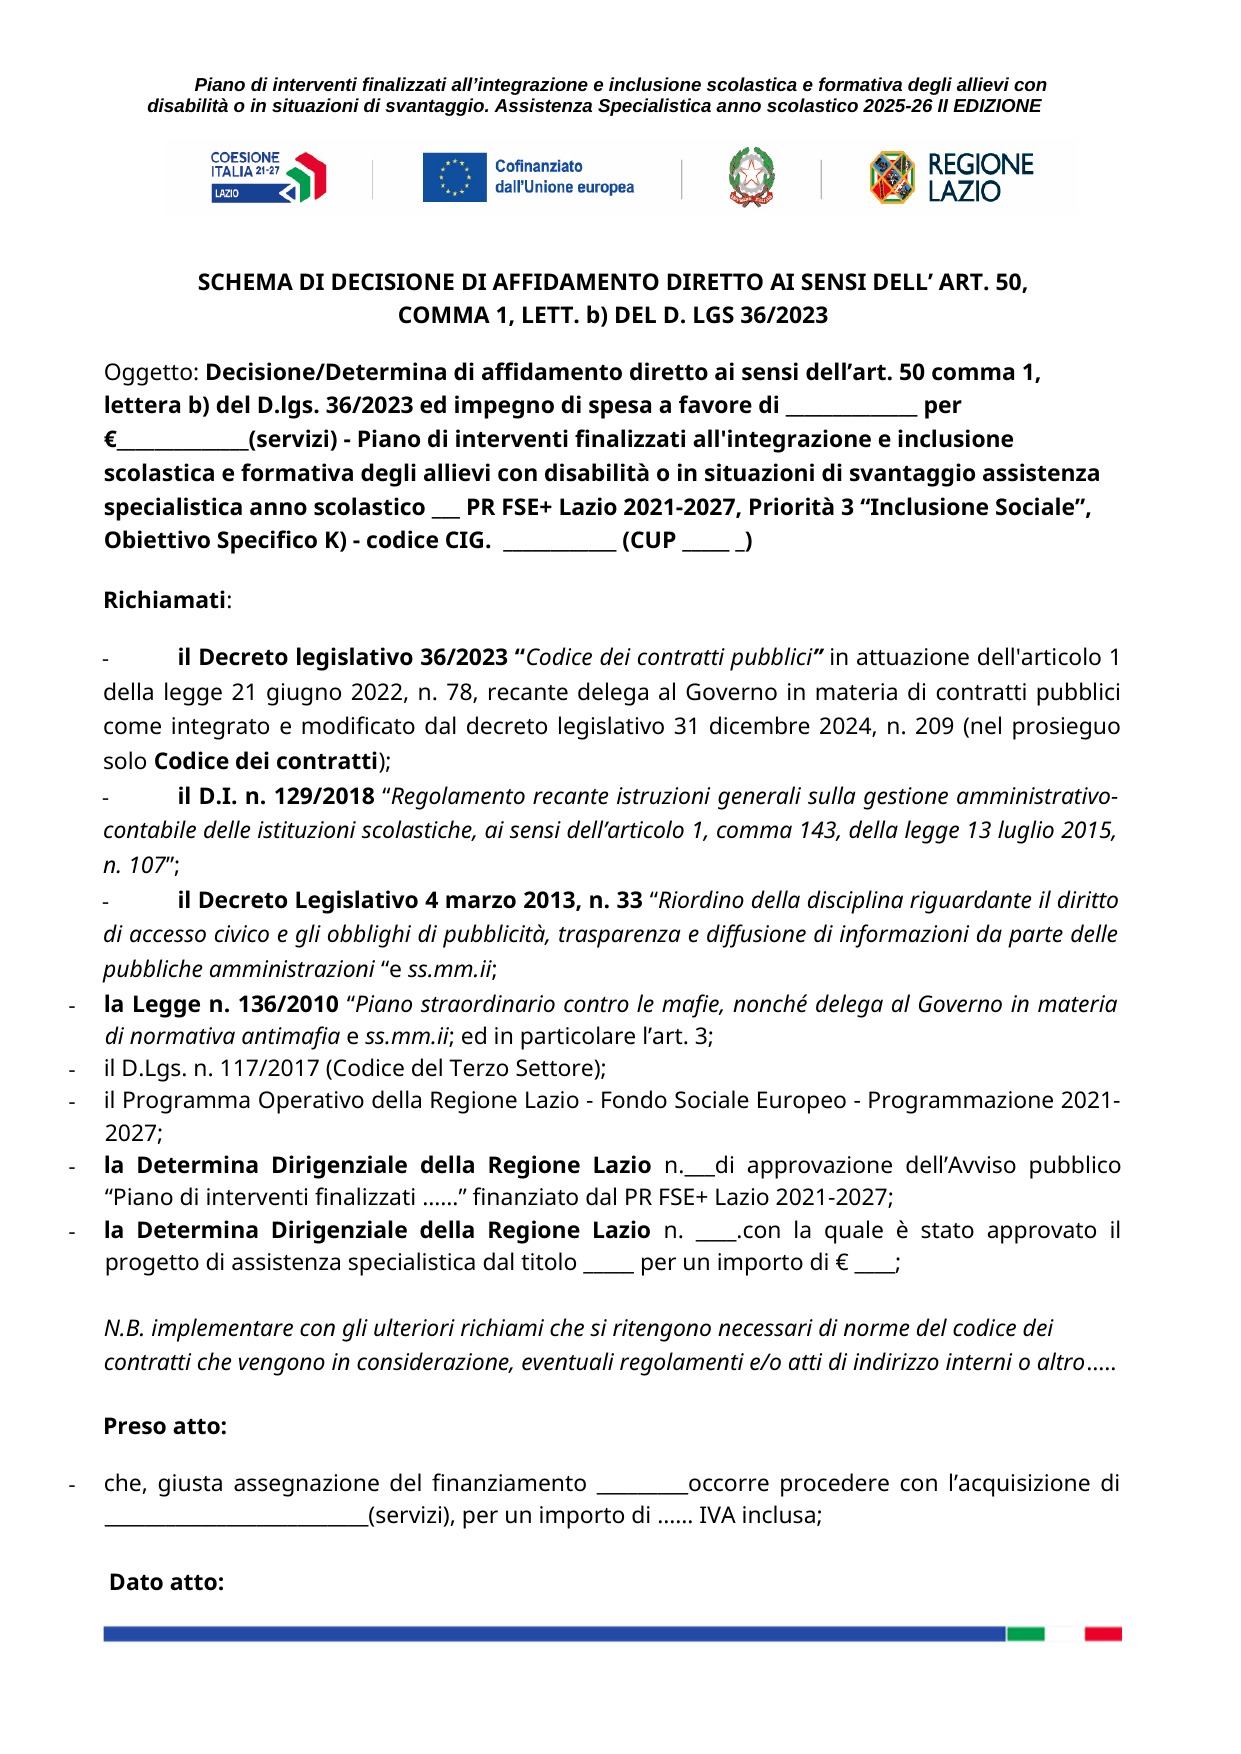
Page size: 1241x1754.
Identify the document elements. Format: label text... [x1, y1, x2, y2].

list il Decreto legislativo 36/2023 “Codice dei contratti pubblici” in attuazione dell'articolo 1 della legge 21 giugno 2022, n. 78, recante delega al Governo in materia di contratti pubblici come integrato e modificato dal decreto legislativo 31 dicembre 2024, n. 209 (nel prosieguo solo Codice dei contratti); [102, 641, 1122, 776]
list il D.I. n. 129/2018 “Regolamento recante istruzioni generali sulla gestione amministrativo- contabile delle istituzioni scolastiche, ai sensi dell’articolo 1, comma 143, della legge 13 luglio 2015, n. 107”; [102, 780, 1122, 880]
text Preso atto: [103, 1410, 1122, 1441]
text N.B. implementare con gli ulteriori richiami che si ritengono necessari di norme del codice dei contratti che vengono in considerazione, eventuali regolamenti e/o atti di indirizzo interni o altro….. [103, 1312, 1122, 1377]
picture [166, 139, 1078, 215]
list il Decreto Legislativo 4 marzo 2013, n. 33 “Riordino della disciplina riguardante il diritto di accesso civico e gli obblighi di pubblicità, trasparenza e diffusione di informazioni da parte delle pubbliche amministrazioni “e ss.mm.ii; [102, 884, 1122, 984]
text Dato atto: [103, 1565, 1122, 1597]
list la Determina Dirigenziale della Regione Lazio n.___di approvazione dell’Avviso pubblico “Piano di interventi finalizzati ……” finanziato dal PR FSE+ Lazio 2021-2027; [68, 1149, 1122, 1212]
list la Determina Dirigenziale della Regione Lazio n. ____.con la quale è stato approvato il progetto di assistenza specialistica dal titolo _____ per un importo di € ____; [68, 1214, 1122, 1277]
picture [103, 1624, 1123, 1644]
text Richiamati: [103, 584, 1122, 615]
text SCHEMA DI DECISIONE DI AFFIDAMENTO DIRETTO AI SENSI DELL’ ART. 50, COMMA 1, LETT. b) DEL D. LGS 36/2023 [163, 266, 1063, 331]
list il D.Lgs. n. 117/2017 (Codice del Terzo Settore); [68, 1052, 1122, 1083]
list la Legge n. 136/2010 “Piano straordinario contro le mafie, nonché delega al Governo in materia di normativa antimafia e ss.mm.ii; ed in particolare l’art. 3; [68, 988, 1122, 1051]
list che, giusta assegnazione del finanziamento _________occorre procedere con l’acquisizione di __________________________(servizi), per un importo di …… IVA inclusa; [68, 1467, 1122, 1530]
text Oggetto: Decisione/Determina di affidamento diretto ai sensi dell’art. 50 comma 1, lettera b) del D.lgs. 36/2023 ed impegno di spesa a favore di ______________ per €______________(servizi) - Piano di interventi finalizzati all'integrazione e inclusione scolastica e formativa degli allievi con disabilità o in situazioni di svantaggio assistenza specialistica anno scolastico ___ PR FSE+ Lazio 2021-2027, Priorità 3 “Inclusione Sociale”, Obiettivo Specifico K) - codice CIG. ____________ (CUP _____ _) [103, 356, 1122, 556]
list il Programma Operativo della Regione Lazio - Fondo Sociale Europeo - Programmazione 2021- 2027; [68, 1084, 1122, 1148]
